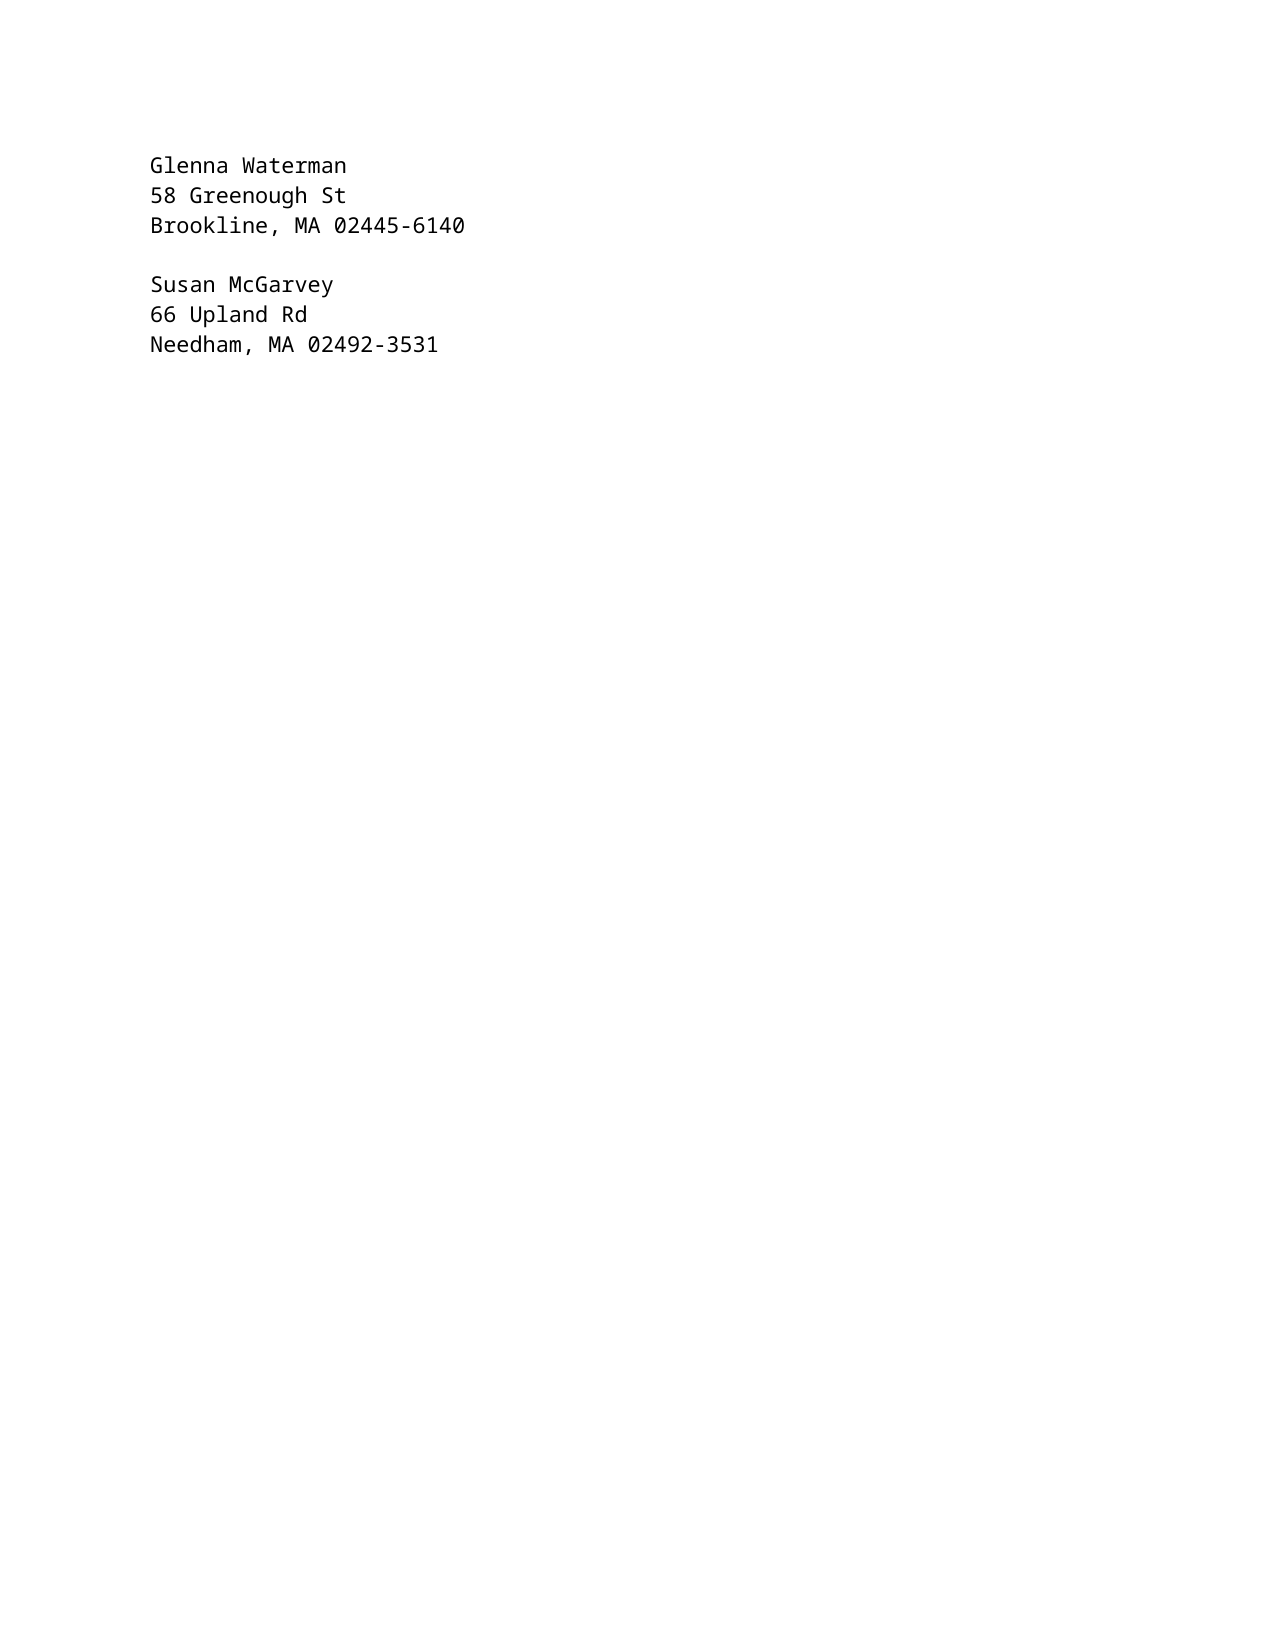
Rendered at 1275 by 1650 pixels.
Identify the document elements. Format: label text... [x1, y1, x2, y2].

text 58 Greenough St [150, 180, 1125, 209]
text 66 Upland Rd [150, 299, 1125, 329]
text Susan McGarvey [150, 269, 1125, 299]
text Brookline, MA 02445-6140 [150, 209, 1125, 239]
text Needham, MA 02492-3531 [150, 329, 1125, 358]
text Glenna Waterman [150, 150, 1125, 180]
